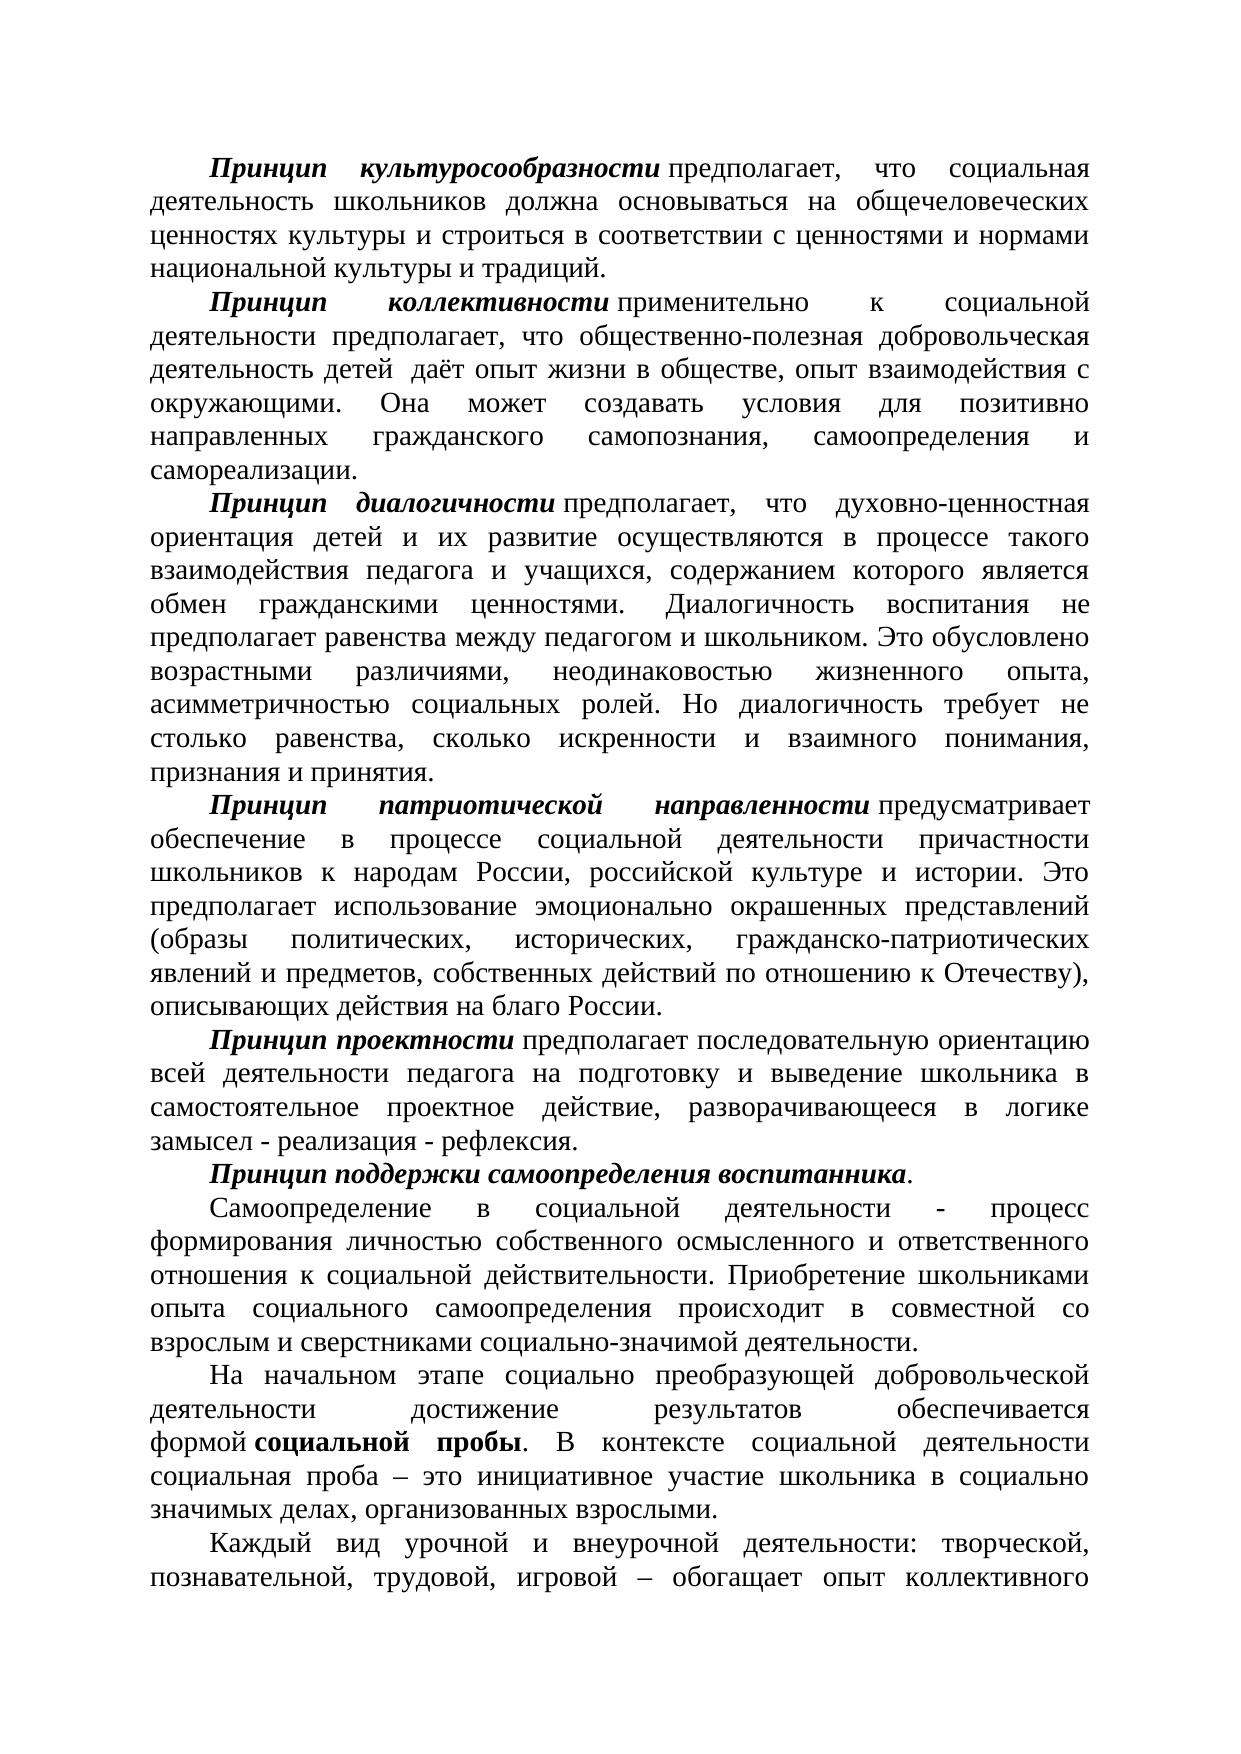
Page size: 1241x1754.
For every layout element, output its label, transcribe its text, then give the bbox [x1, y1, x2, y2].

text Принцип поддержки самоопределения воспитанника. [150, 1156, 1090, 1190]
text Принцип культуросообразности предполагает, что социальная деятельность школьников должна основываться на общечеловеческих ценностях культуры и строиться в соответствии с ценностями и нормами национальной культуры и традиций. [150, 150, 1090, 284]
text Принцип диалогичности предполагает, что духовно-ценностная ориентация детей и их развитие осуществляются в процессе такого взаимодействия педагога и учащихся, содержанием которого является обмен гражданскими ценностями. Диалогичность воспитания не предполагает равенства между педагогом и школьником. Это обусловлено возрастными различиями, неодинаковостью жизненного опыта, асимметричностью социальных ролей. Но диалогичность требует не столько равенства, сколько искренности и взаимного понимания, признания и принятия. [150, 485, 1090, 787]
text Принцип патриотической направленности предусматривает обеспечение в процессе социальной деятельности причастности школьников к народам России, российской культуре и истории. Это предполагает использование эмоционально окрашенных представлений (образы политических, исторических, гражданско-патриотических явлений и предметов, собственных действий по отношению к Отечеству), описывающих действия на благо России. [150, 787, 1090, 1022]
text Принцип проектности предполагает последовательную ориентацию всей деятельности педагога на подготовку и выведение школьника в самостоятельное проектное действие, разворачивающееся в логике замысел - реализация - рефлексия. [150, 1022, 1090, 1156]
text Самоопределение в социальной деятельности - процесс формирования личностью собственного осмысленного и ответственного отношения к социальной действительности. Приобретение школьниками опыта социального самоопределения происходит в совместной со взрослым и сверстниками социально-значимой деятельности. [150, 1190, 1090, 1357]
text Принцип коллективности применительно к социальной деятельности предполагает, что общественно-полезная добровольческая деятельность детей даёт опыт жизни в обществе, опыт взаимодействия с окружающими. Она может создавать условия для позитивно направленных гражданского самопознания, самоопределения и самореализации. [150, 284, 1090, 485]
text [150, 1525, 1090, 1592]
text На начальном этапе социально преобразующей добровольческой деятельности достижение результатов обеспечивается формой социальной пробы. В контексте социальной деятельности социальная проба – это инициативное участие школьника в социально значимых делах, организованных взрослыми. [150, 1357, 1090, 1525]
